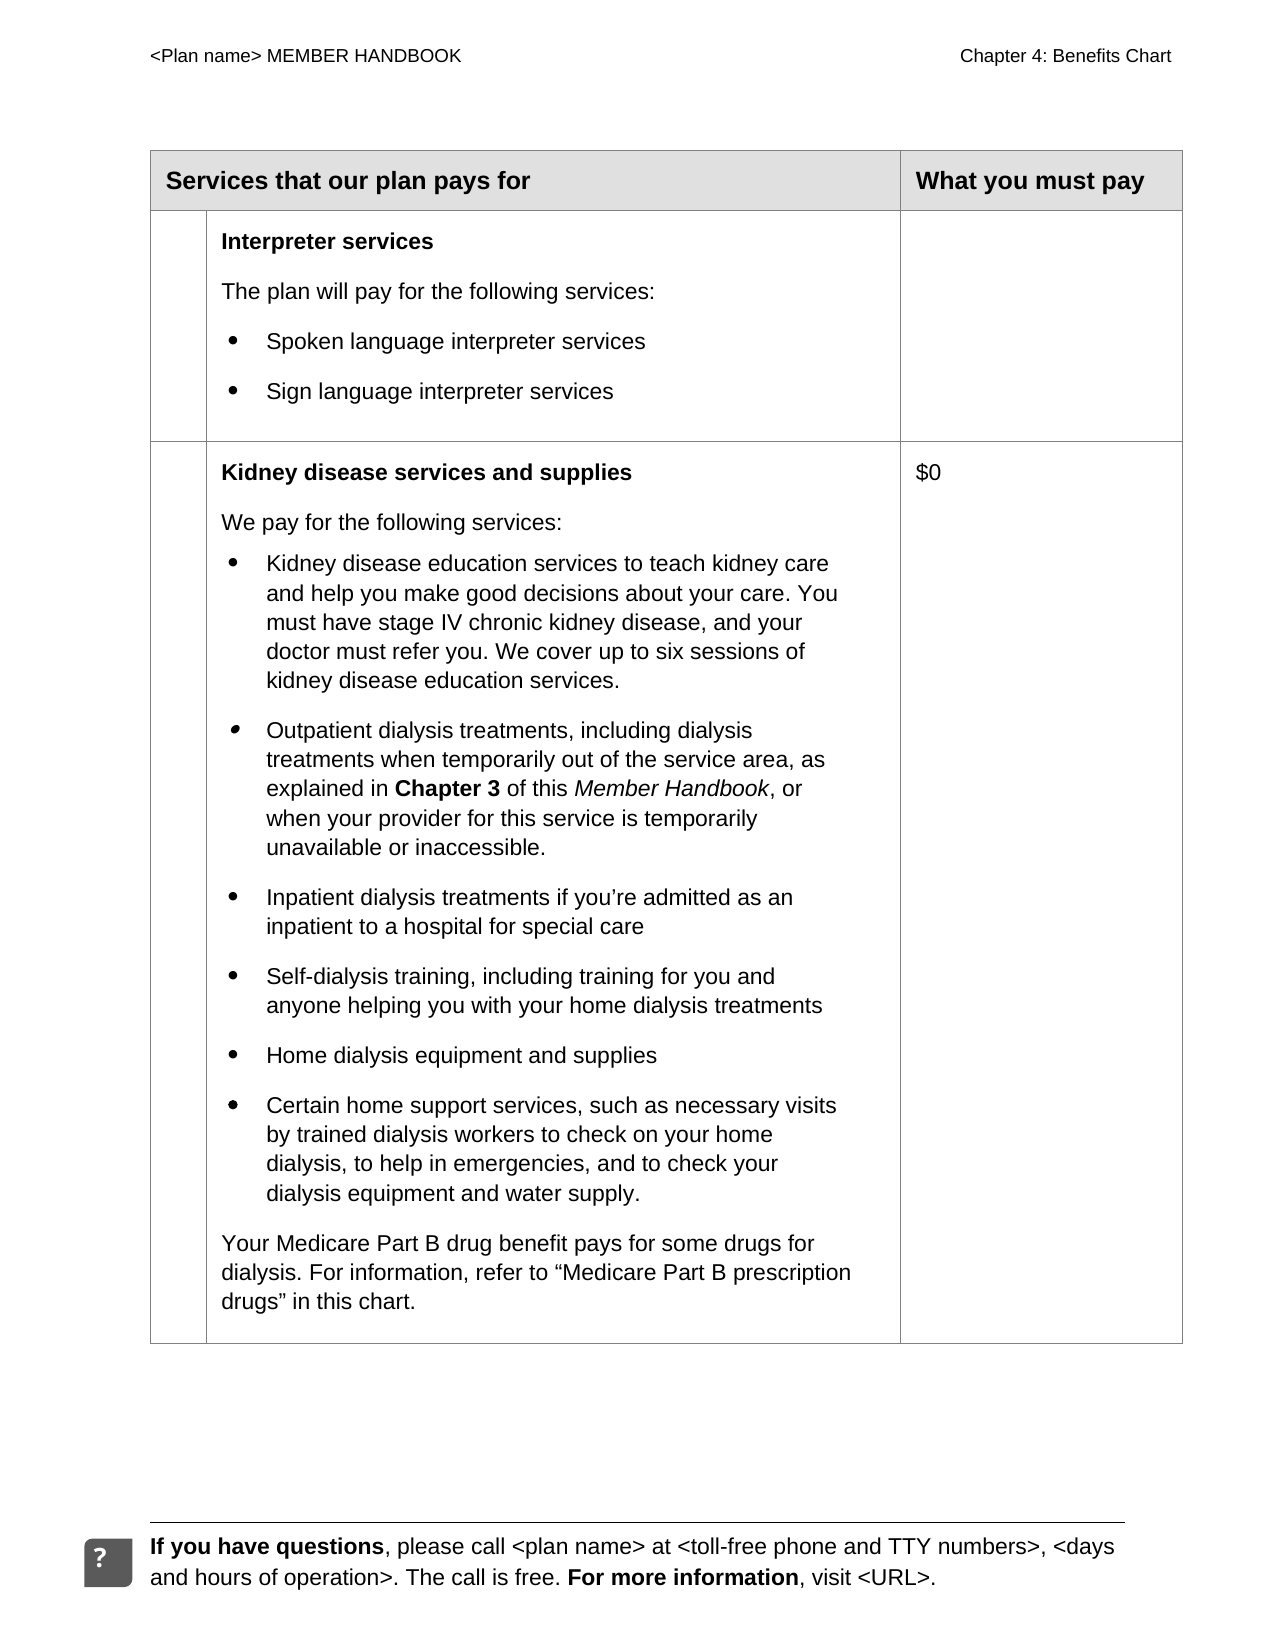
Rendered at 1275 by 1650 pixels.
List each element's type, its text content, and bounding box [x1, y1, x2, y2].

table_header Services that our plan pays for [151, 151, 900, 210]
table_cell Interpreter services The plan will pay for the following services: Spoken language interpreter services Sign language interpreter services [207, 211, 900, 441]
table_cell $0 [901, 442, 1182, 1343]
table_cell [151, 442, 206, 1343]
table_cell [901, 211, 1182, 441]
table_header What you must pay [901, 151, 1182, 210]
table_cell [151, 211, 206, 441]
table_cell Kidney disease services and supplies We pay for the following services: Kidney disease education services to teach kidney care and help you make good decisions about your care. You must have stage IV chronic kidney disease, and your doctor must refer you. We cover up to six sessions of kidney disease education services. Outpatient dialysis treatments, including dialysis treatments when temporarily out of the service area, as explained in Chapter 3 of this Member Handbook, or when your provider for this service is temporarily unavailable or inaccessible. Inpatient dialysis treatments if you’re admitted as an inpatient to a hospital for special care Self-dialysis training, including training for you and anyone helping you with your home dialysis treatments Home dialysis equipment and supplies Certain home support services, such as necessary visits by trained dialysis workers to check on your home dialysis, to help in emergencies, and to check your dialysis equipment and water supply. Your Medicare Part B drug benefit pays for some drugs for dialysis. For information, refer to “Medicare Part B prescription drugs” in this chart. [207, 442, 900, 1343]
